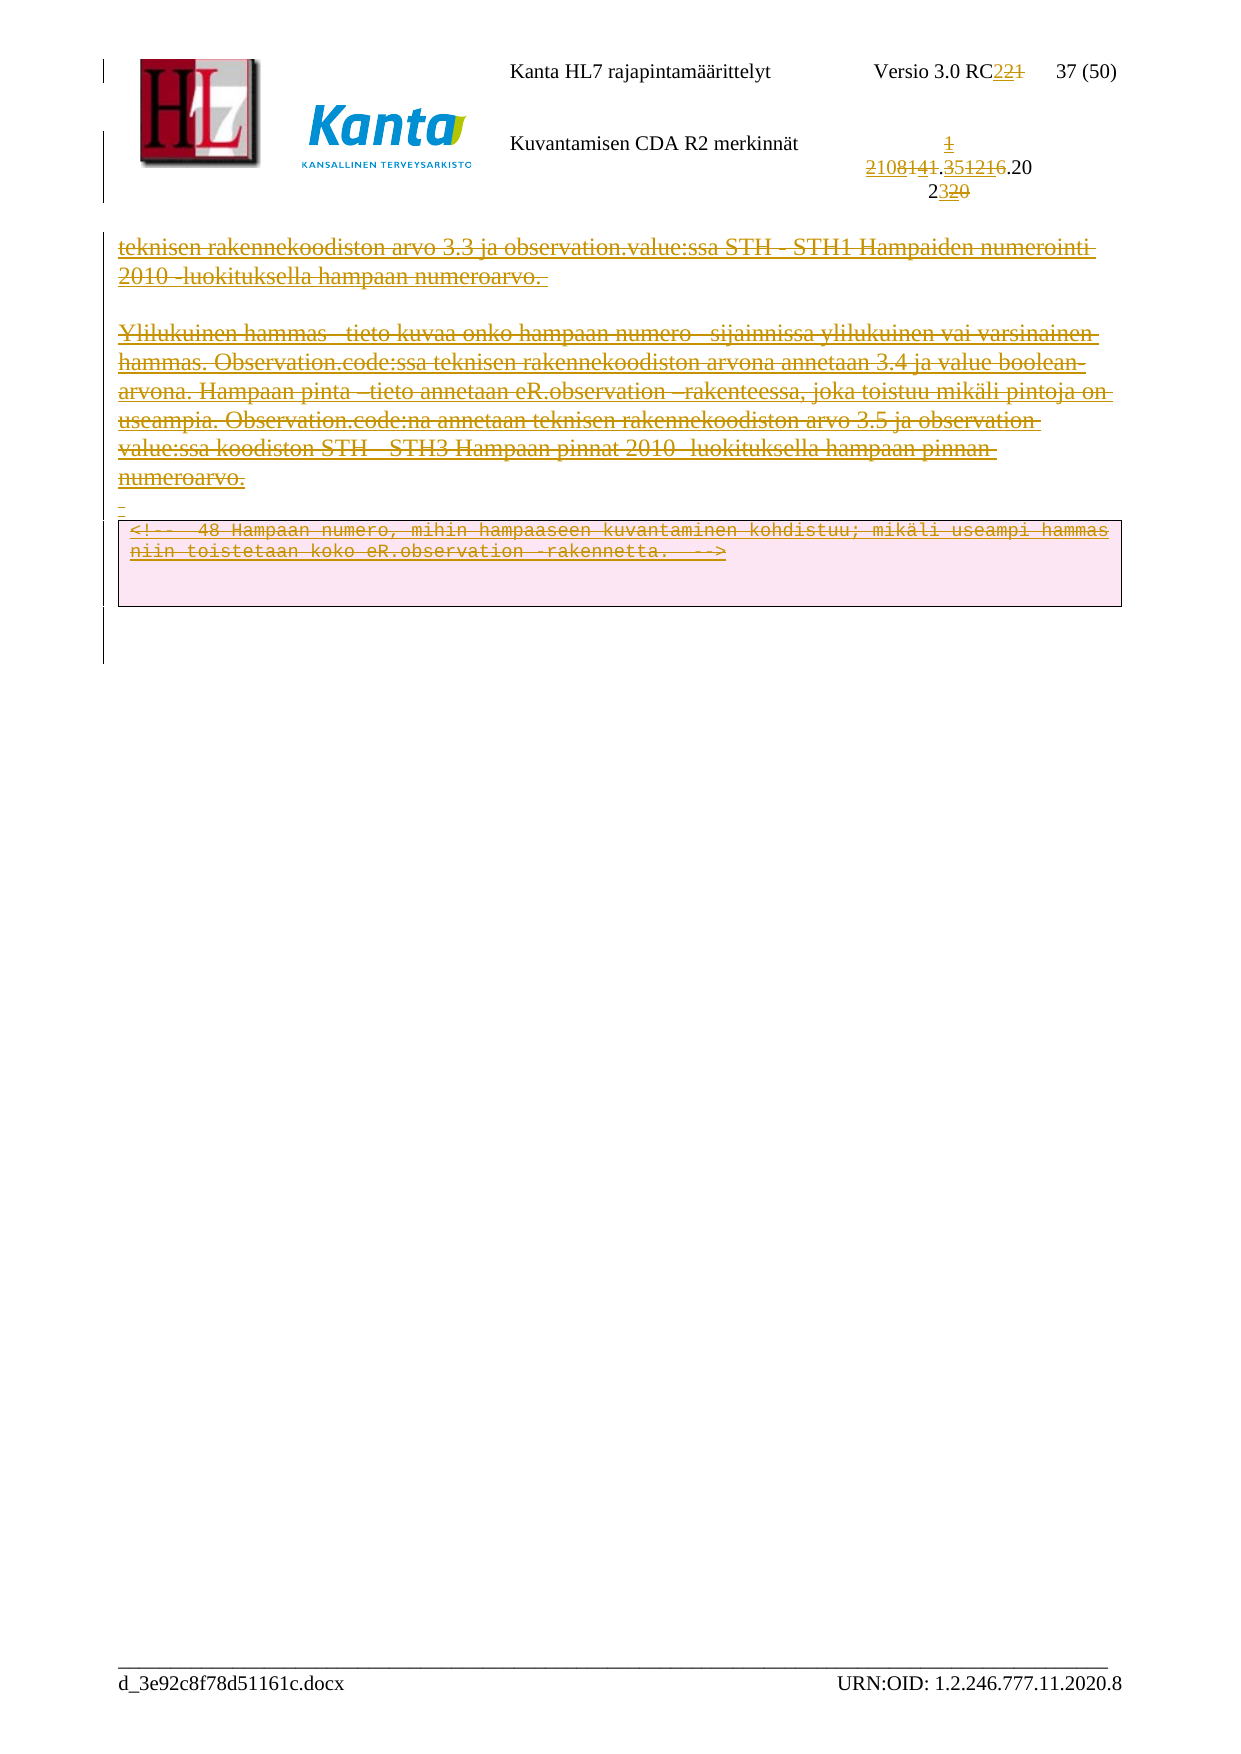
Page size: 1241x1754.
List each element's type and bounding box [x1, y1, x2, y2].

picture [140, 59, 262, 168]
picture [302, 105, 472, 168]
picture [323, 105, 335, 119]
